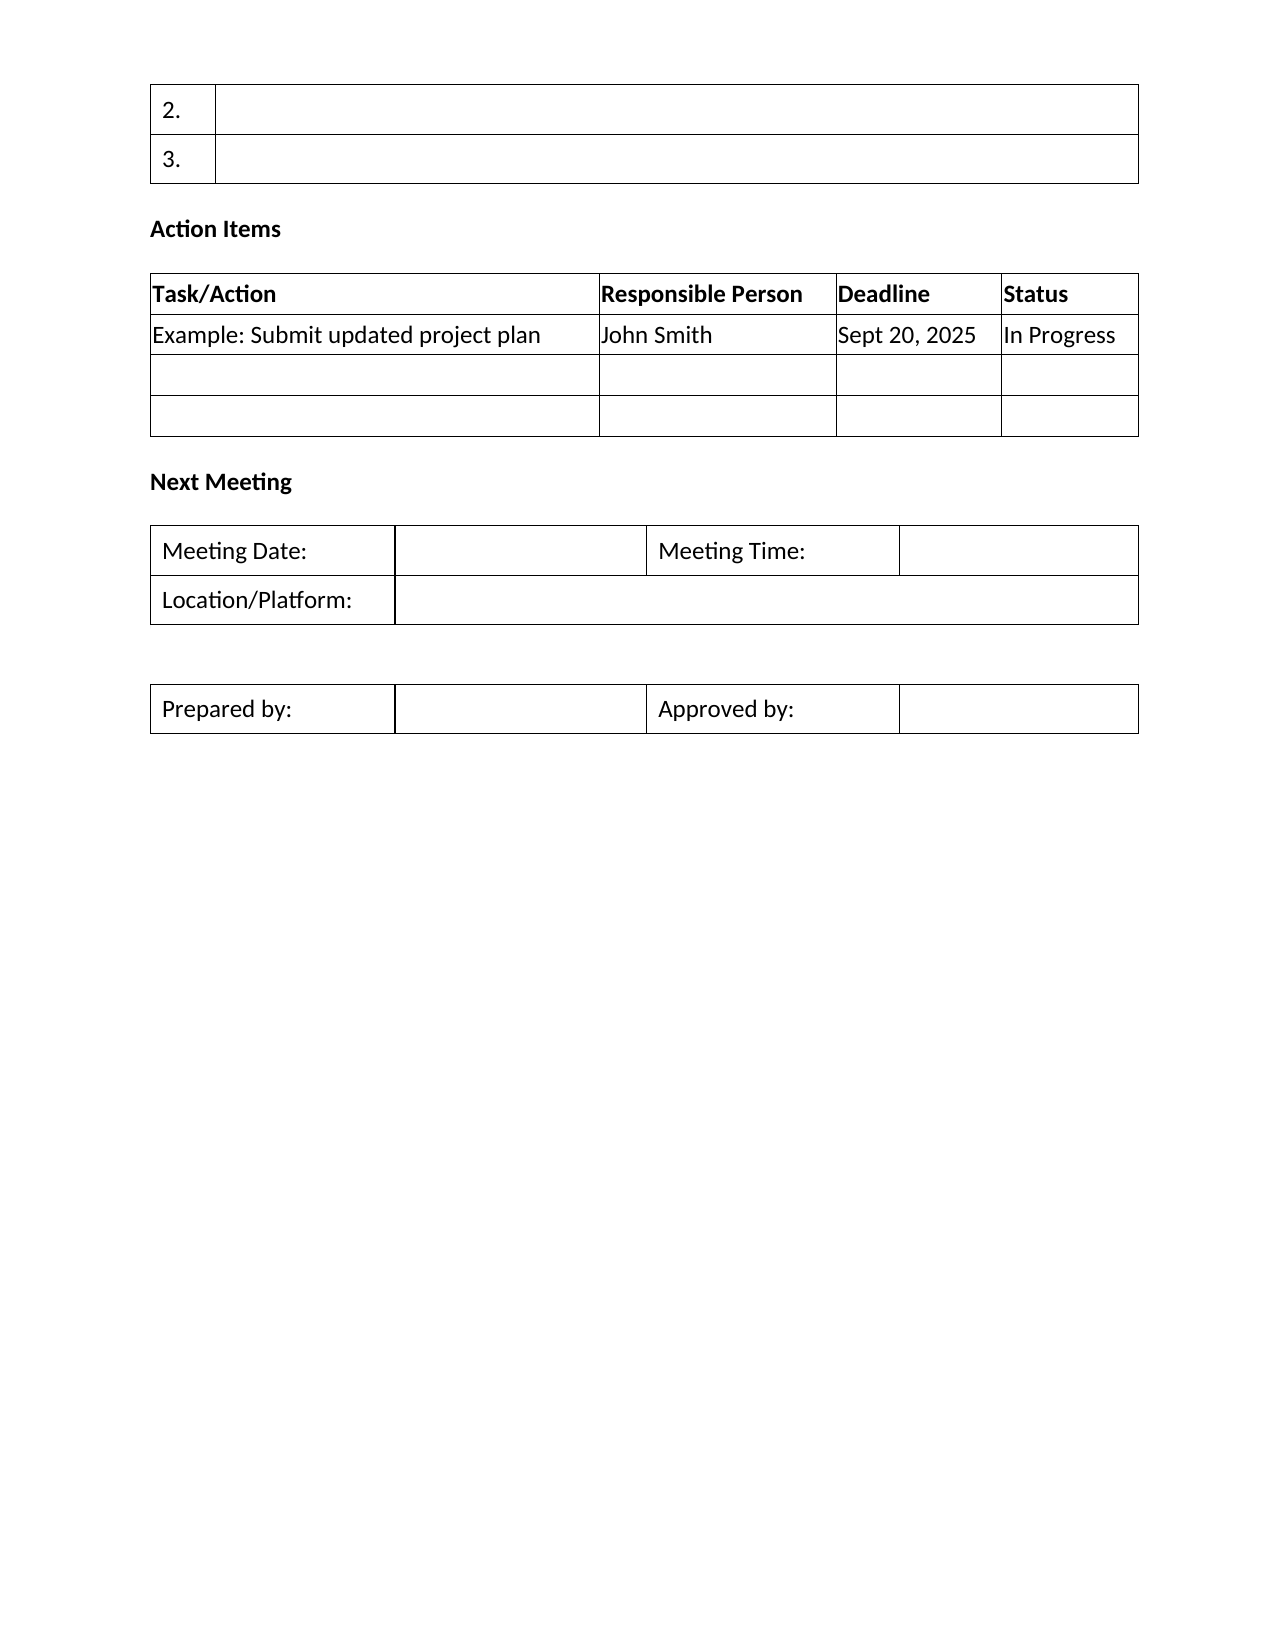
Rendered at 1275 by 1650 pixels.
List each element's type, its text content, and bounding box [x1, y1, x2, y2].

table_cell [837, 396, 1001, 436]
table_cell 2. [151, 85, 215, 134]
table_header Status [1002, 274, 1138, 314]
table_cell [1002, 396, 1138, 436]
table_cell [216, 85, 1138, 134]
table_header [396, 685, 646, 733]
table_header Prepared by: [151, 685, 394, 733]
table_cell Sept 20, 2025 [837, 315, 1001, 354]
table_header Deadline [837, 274, 1001, 314]
table_cell [837, 355, 1001, 395]
table_cell [600, 355, 836, 395]
table_header Meeting Date: [151, 526, 394, 575]
table_cell Location/Platform: [151, 576, 394, 624]
table_header [396, 526, 646, 575]
table_cell In Progress [1002, 315, 1138, 354]
table_cell [216, 135, 1138, 183]
table_header Meeting Time: [647, 526, 899, 575]
table_cell Example: Submit updated project plan [151, 315, 599, 354]
table_header [900, 526, 1138, 575]
text Next Meeting [150, 466, 1125, 496]
table_header Responsible Person [600, 274, 836, 314]
table_cell [600, 396, 836, 436]
table_header Approved by: [647, 685, 899, 733]
table_cell [1002, 355, 1138, 395]
table_header Task/Action [151, 274, 599, 314]
table_cell [151, 355, 599, 395]
text Action Items [150, 213, 1125, 244]
table_cell John Smith [600, 315, 836, 354]
table_cell [151, 396, 599, 436]
table_cell [396, 576, 1138, 624]
table_header [900, 685, 1138, 733]
table_cell 3. [151, 135, 215, 183]
